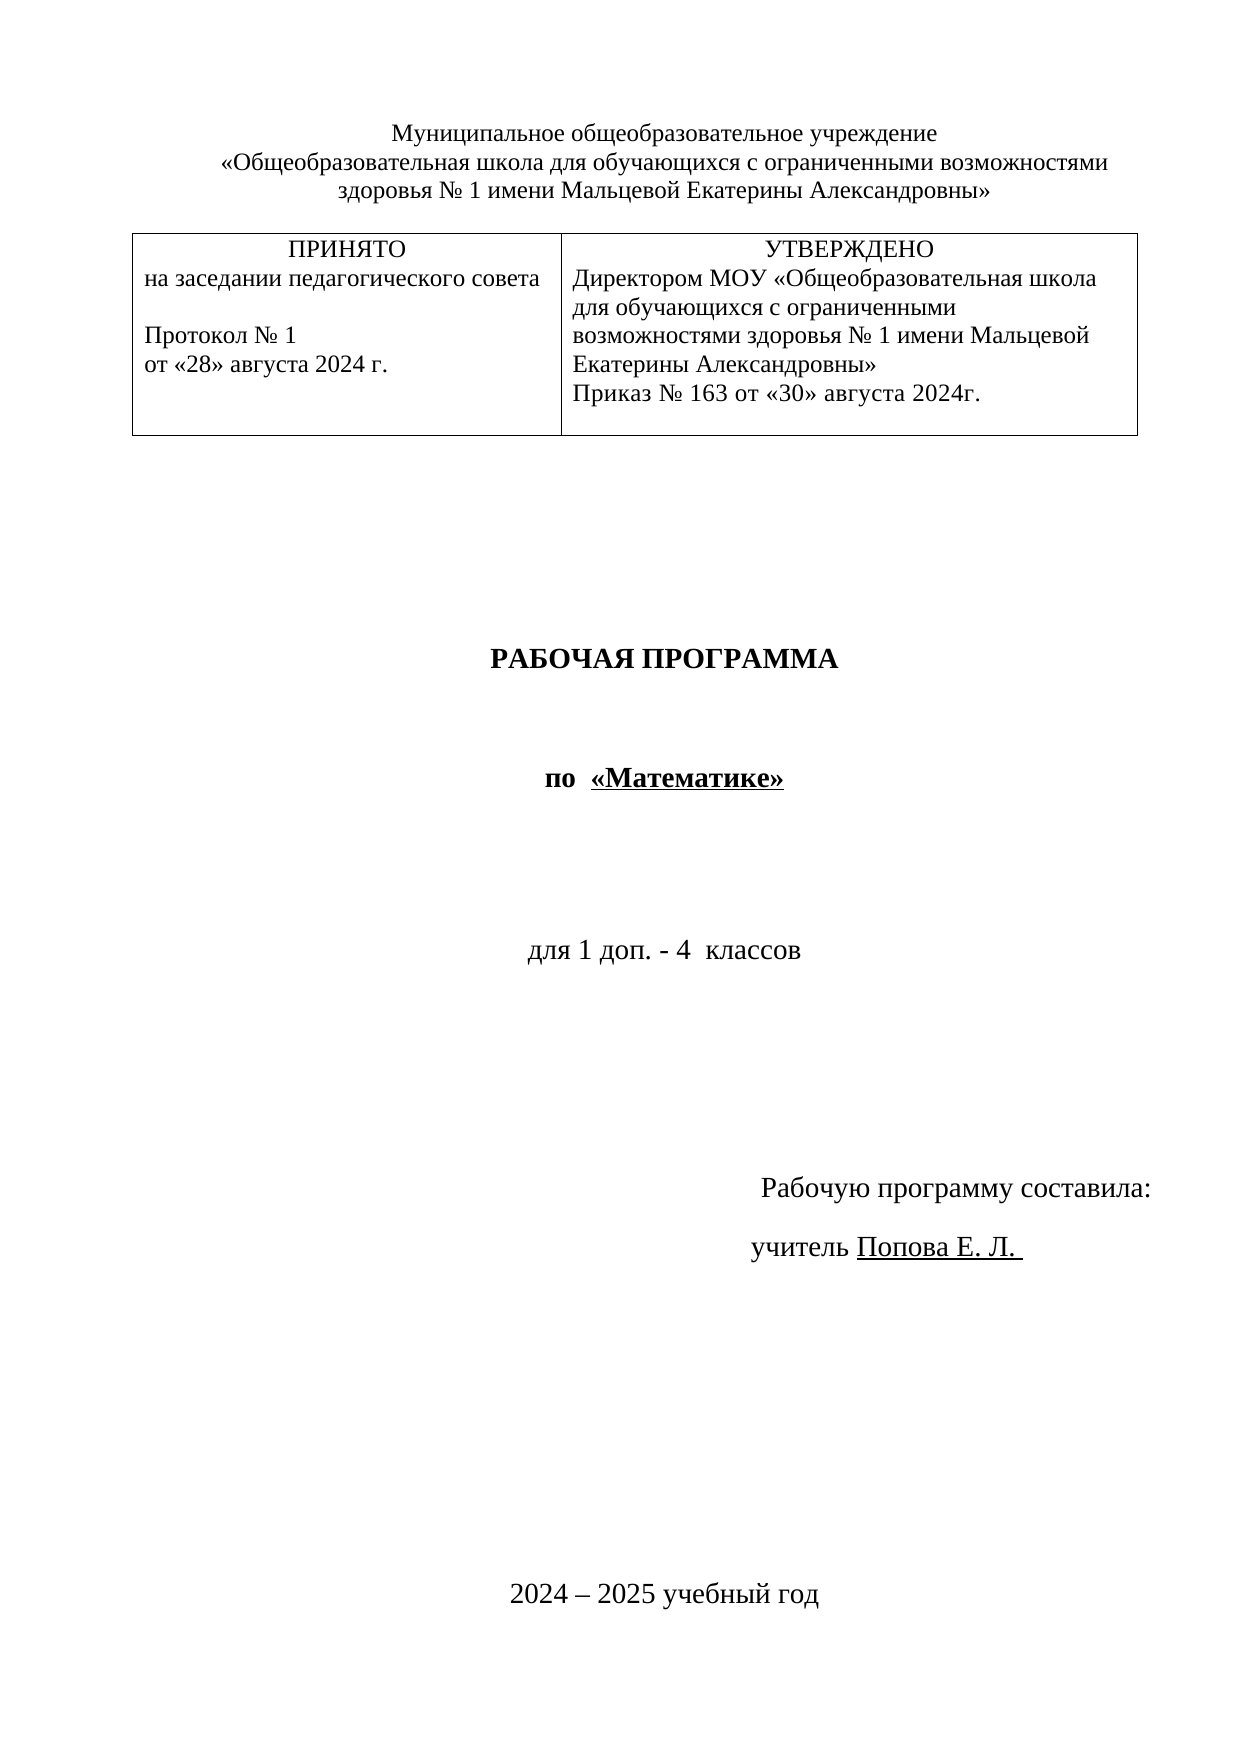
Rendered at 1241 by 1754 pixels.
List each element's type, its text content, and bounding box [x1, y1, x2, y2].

text для 1 доп. - 4 классов [177, 932, 1152, 966]
text Рабочую программу составила: [177, 1170, 1152, 1203]
text по «Математике» [177, 760, 1152, 793]
table_header УТВЕРЖДЕНО Директором МОУ «Общеобразовательная школа для обучающихся с ограниченными возможностями здоровья № 1 имени Мальцевой Екатерины Александровны» Приказ № 163 от «30» августа 2024г. [562, 234, 1137, 435]
text учитель Попова Е. Л. [177, 1229, 1152, 1263]
text 2024 – 2025 учебный год [177, 1576, 1152, 1610]
text РАБОЧАЯ ПРОГРАММА [177, 641, 1152, 674]
text «Общеобразовательная школа для обучающихся с ограниченными возможностями здоровья № 1 имени Мальцевой Екатерины Александровны» [177, 147, 1152, 204]
text Муниципальное общеобразовательное учреждение [177, 118, 1152, 147]
table_header ПРИНЯТО на заседании педагогического совета Протокол № 1 от «28» августа 2024 г. [133, 234, 561, 435]
